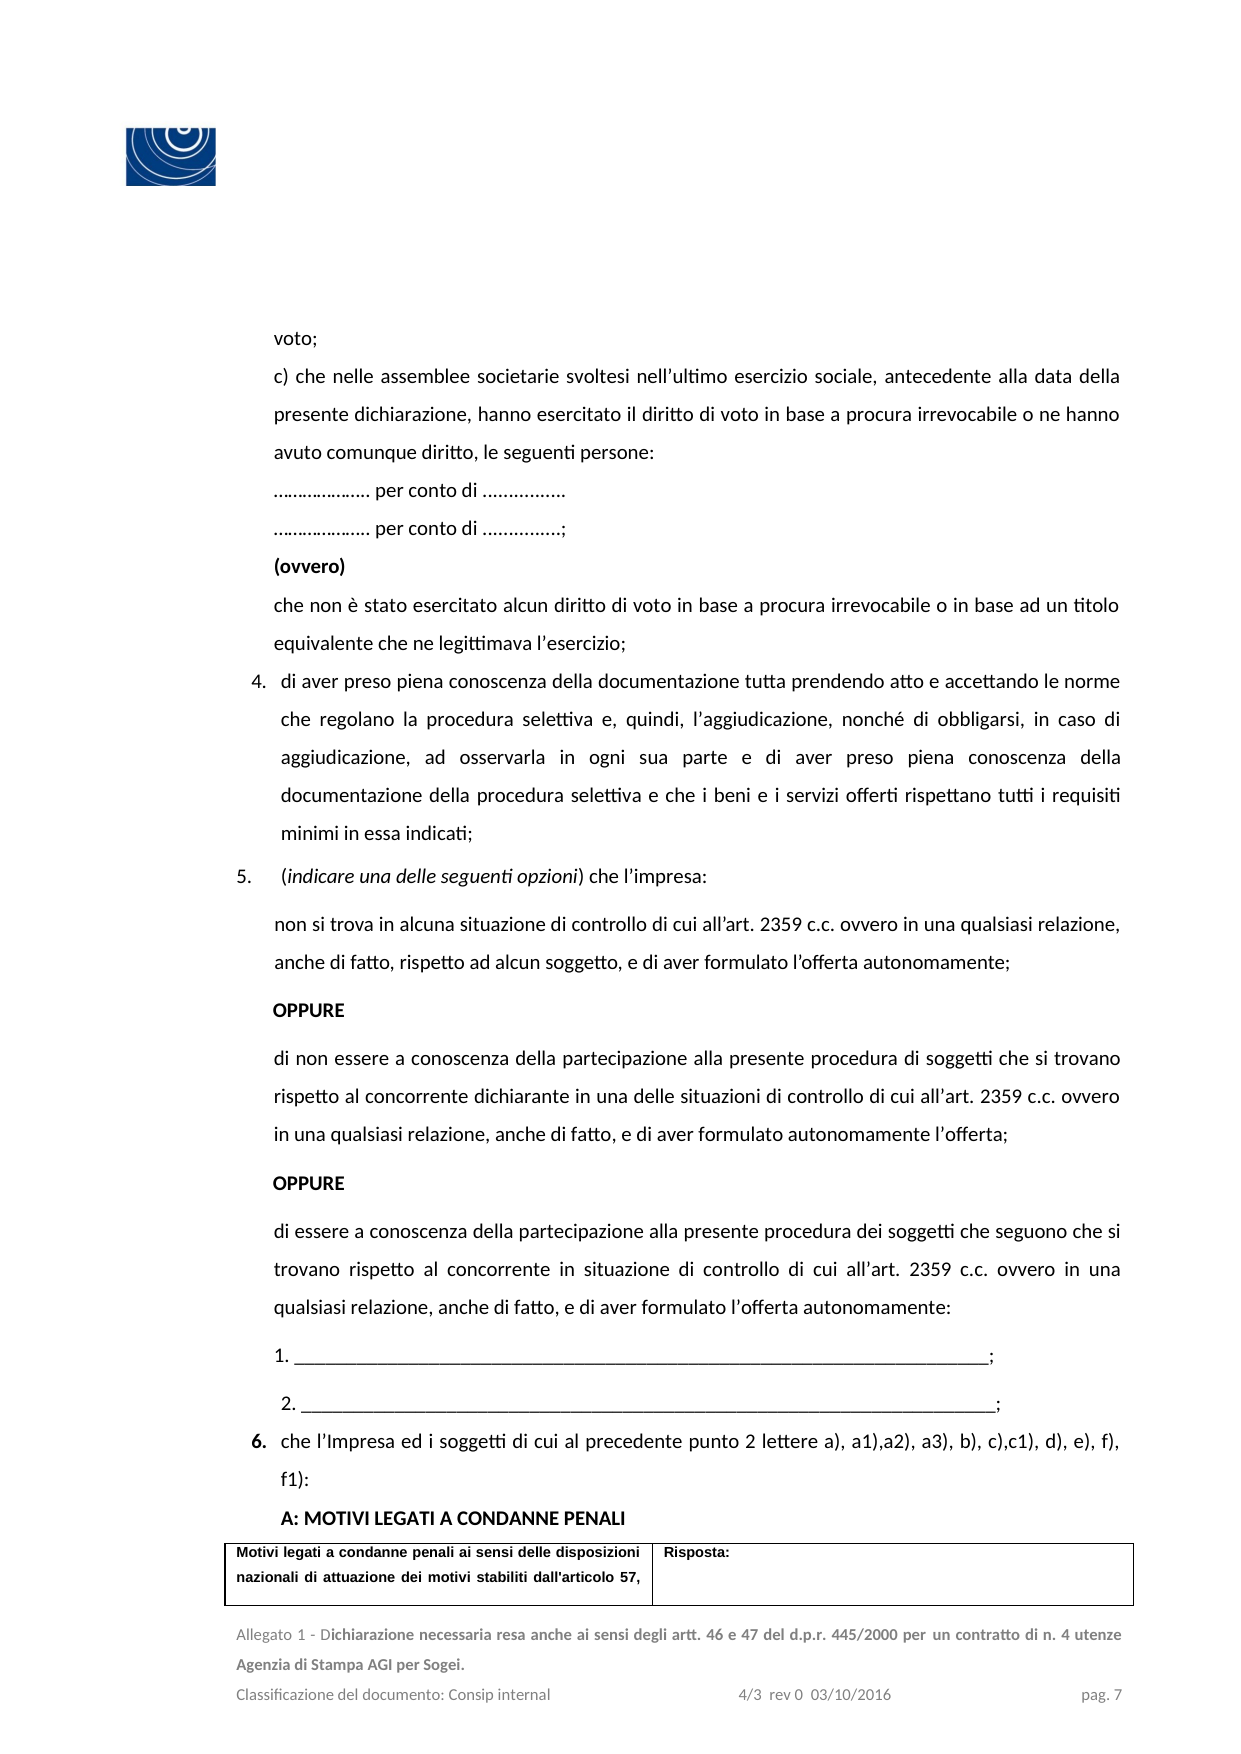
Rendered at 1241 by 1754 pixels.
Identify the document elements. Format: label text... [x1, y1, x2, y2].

text OPPURE [273, 1170, 1122, 1195]
list 1. ___________________________________________________________________; [273, 1342, 1122, 1368]
text (ovvero) [273, 554, 1122, 579]
list di essere a conoscenza della partecipazione alla presente procedura dei soggetti che seguono che si trovano rispetto al concorrente in situazione di controllo di cui all’art. 2359 c.c. ovvero in una qualsiasi relazione, anche di fatto, e di aver formulato l’offerta autonomamente: [273, 1218, 1122, 1319]
table_header Risposta: [653, 1544, 1133, 1605]
list (indicare una delle seguenti opzioni) che l’impresa: [236, 863, 1122, 888]
text OPPURE [273, 997, 1122, 1023]
text non si trova in alcuna situazione di controllo di cui all’art. 2359 c.c. ovvero in una qualsiasi relazione, anche di fatto, rispetto ad alcun soggetto, e di aver formulato l’offerta autonomamente; [274, 911, 1122, 974]
picture [0, 0, 216, 185]
text ……………….. per conto di ...............; [273, 516, 1122, 541]
text ……………….. per conto di ................ [273, 477, 1122, 503]
list 2. ___________________________________________________________________; [281, 1390, 1122, 1416]
list A: MOTIVI LEGATI A CONDANNE PENALI [281, 1505, 1122, 1530]
text che non risultano esistenti diritti reali di godimento o di garanzia sulle azioni/quote aventi diritto di voto; [273, 325, 1122, 350]
list di non essere a conoscenza della partecipazione alla presente procedura di soggetti che si trovano rispetto al concorrente dichiarante in una delle situazioni di controllo di cui all’art. 2359 c.c. ovvero in una qualsiasi relazione, anche di fatto, e di aver formulato autonomamente l’offerta; [273, 1045, 1122, 1147]
text che non è stato esercitato alcun diritto di voto in base a procura irrevocabile o in base ad un titolo equivalente che ne legittimava l’esercizio; [273, 592, 1122, 655]
list di aver preso piena conoscenza della documentazione tutta prendendo atto e accettando le norme che regolano la procedura selettiva e, quindi, l’aggiudicazione, nonché di obbligarsi, in caso di aggiudicazione, ad osservarla in ogni sua parte e di aver preso piena conoscenza della documentazione della procedura selettiva e che i beni e i servizi offerti rispettano tutti i requisiti minimi in essa indicati; [251, 668, 1122, 846]
list che l’Impresa ed i soggetti di cui al precedente punto 2 lettere a), a1),a2), a3), b), c),c1), d), e), f), f1): [251, 1428, 1122, 1492]
text c) che nelle assemblee societarie svoltesi nell’ultimo esercizio sociale, antecedente alla data della presente dichiarazione, hanno esercitato il diritto di voto in base a procura irrevocabile o ne hanno avuto comunque diritto, le seguenti persone: [273, 363, 1122, 465]
